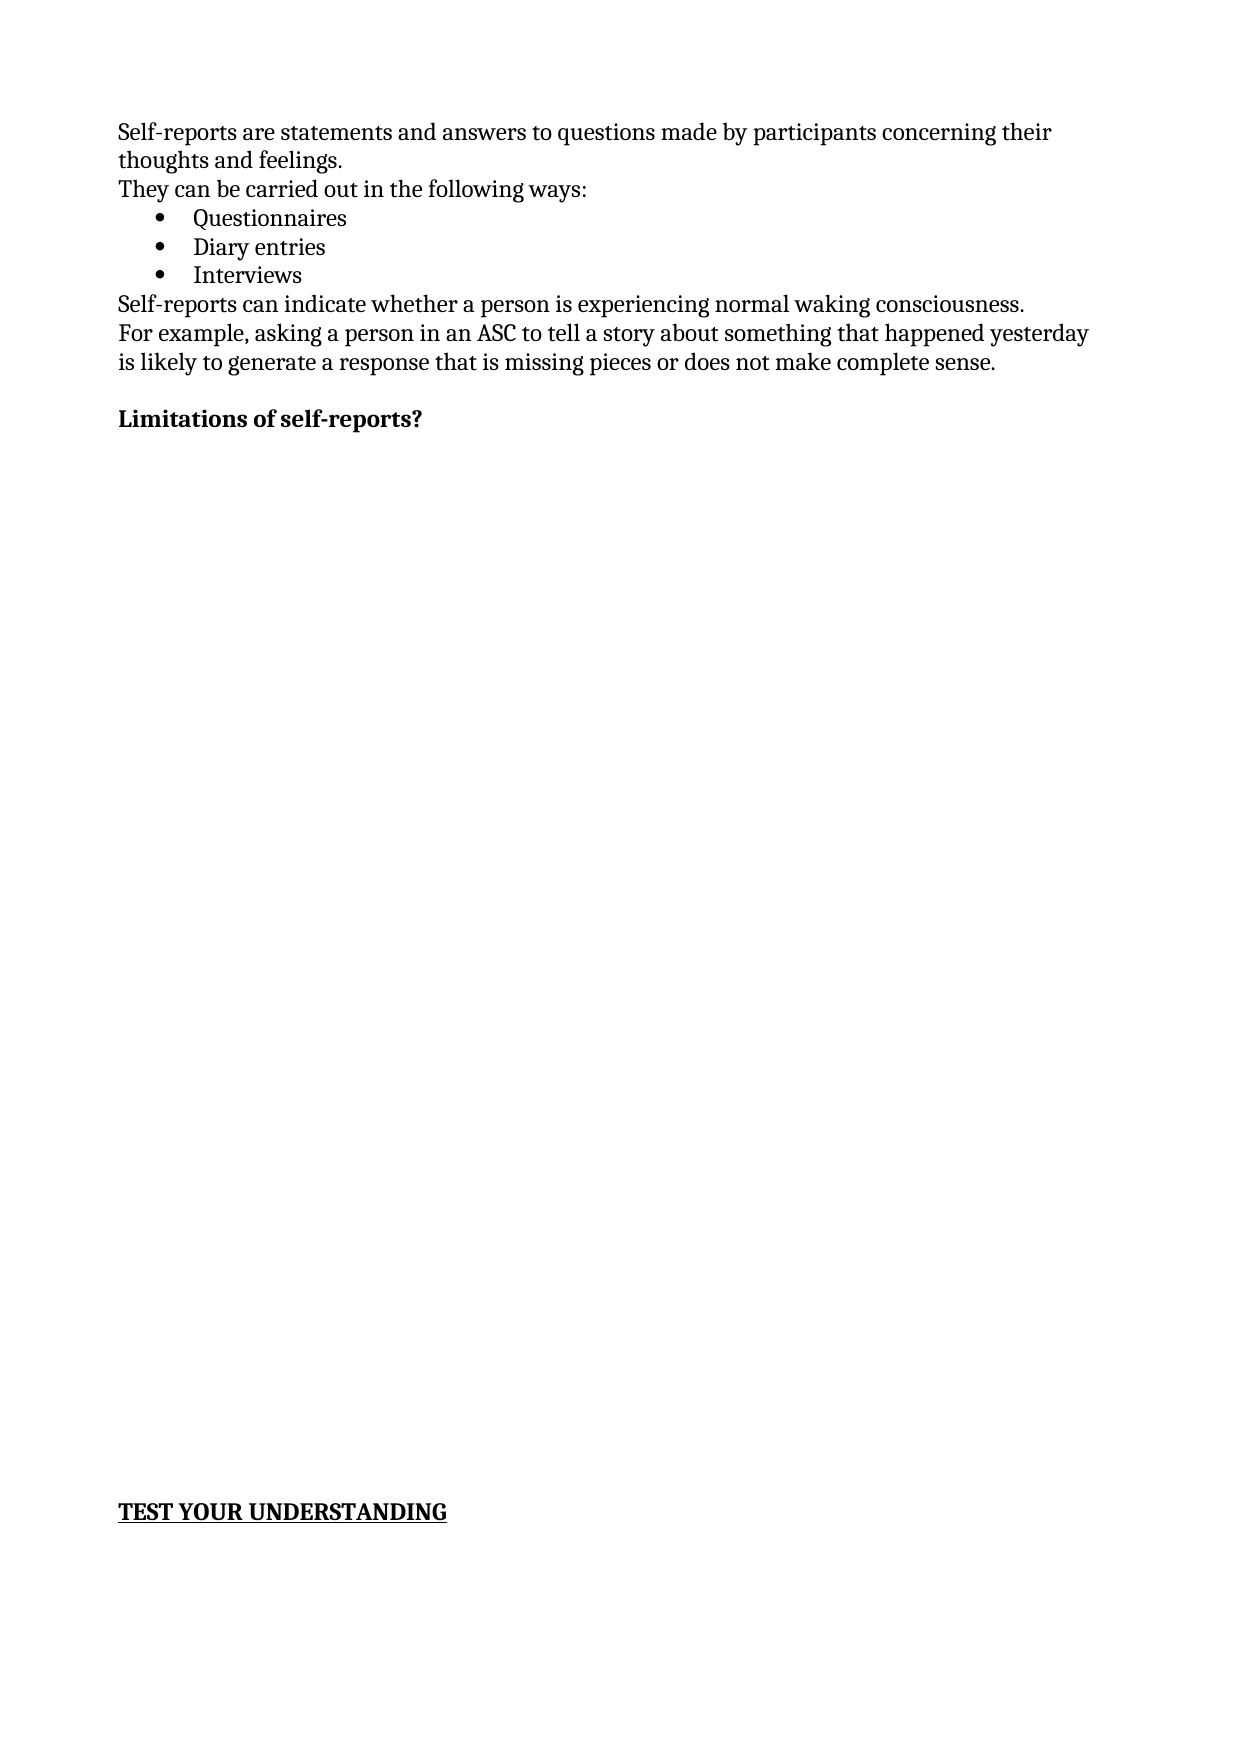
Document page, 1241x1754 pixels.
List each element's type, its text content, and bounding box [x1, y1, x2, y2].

text For example, asking a person in an ASC to tell a story about something that happened yesterday is likely to generate a response that is missing pieces or does not make complete sense. [118, 319, 1108, 376]
text They can be carried out in the following ways: [118, 175, 1108, 204]
text Self-reports can indicate whether a person is experiencing normal waking consciousness. [118, 290, 1108, 319]
list Diary entries [156, 232, 1108, 261]
list Questionnaires [156, 204, 1108, 232]
text TEST YOUR UNDERSTANDING [118, 1497, 1108, 1526]
text Limitations of self-reports? [118, 405, 1108, 434]
text Self-reports are statements and answers to questions made by participants concerning their thoughts and feelings. [118, 117, 1108, 175]
list Interviews [156, 261, 1108, 290]
